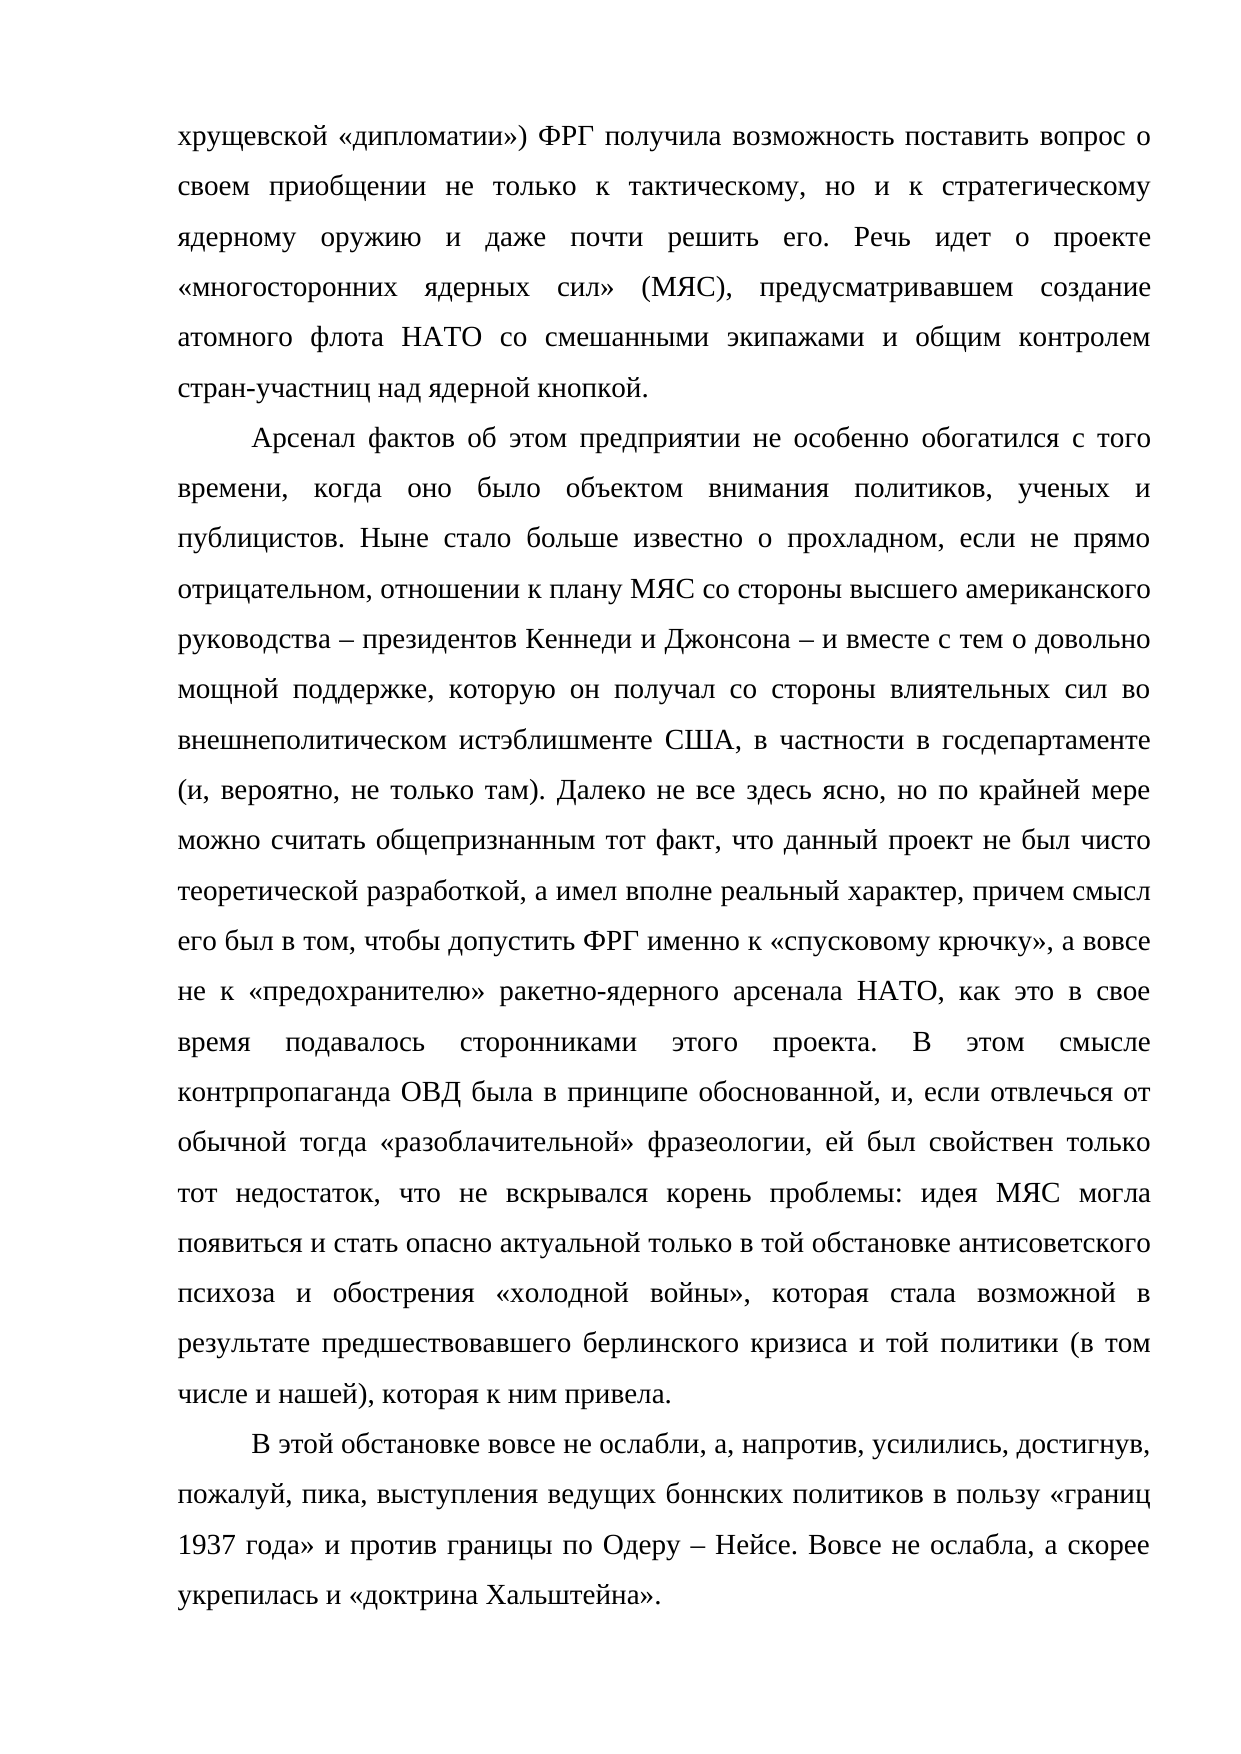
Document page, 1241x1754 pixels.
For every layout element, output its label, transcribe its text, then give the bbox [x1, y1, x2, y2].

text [177, 118, 1152, 403]
text Арсенал фактов об этом предприятии не особенно обогатился с того времени, когда оно было объектом внимания политиков, ученых и публицистов. Ныне стало больше известно о прохладном, если не прямо отрицательном, отношении к плану МЯС со стороны высшего американского руководства – президентов Кеннеди и Джонсона – и вместе с тем о довольно мощной поддержке, которую он получал со стороны влиятельных сил во внешнеполитическом истэблишменте США, в частности в госдепартаменте (и, вероятно, не только там). Далеко не все здесь ясно, но по крайней мере можно считать общепризнанным тот факт, что данный проект не был чисто теоретической разработкой, а имел вполне реальный характер, причем смысл его был в том, чтобы допустить ФРГ именно к «спусковому крючку», а вовсе не к «предохранителю» ракетно-ядерного арсенала НАТО, как это в свое время подавалось сторонниками этого проекта. В этом смысле контрпропаганда ОВД была в принципе обоснованной, и, если отвлечься от обычной тогда «разоблачительной» фразеологии, ей был свойствен только тот недостаток, что не вскрывался корень проблемы: идея МЯС могла появиться и стать опасно актуальной только в той обстановке антисоветского психоза и обострения «холодной войны», которая стала возможной в результате предшествовавшего берлинского кризиса и той политики (в том числе и нашей), которая к ним привела. [177, 420, 1152, 1409]
text В этой обстановке вовсе не ослабли, а, напротив, усилились, достигнув, пожалуй, пика, выступления ведущих боннских политиков в пользу «границ 1937 года» и против границы по Одеру – Нейсе. Вовсе не ослабла, а скорее укрепилась и «доктрина Хальштейна». [177, 1426, 1152, 1611]
